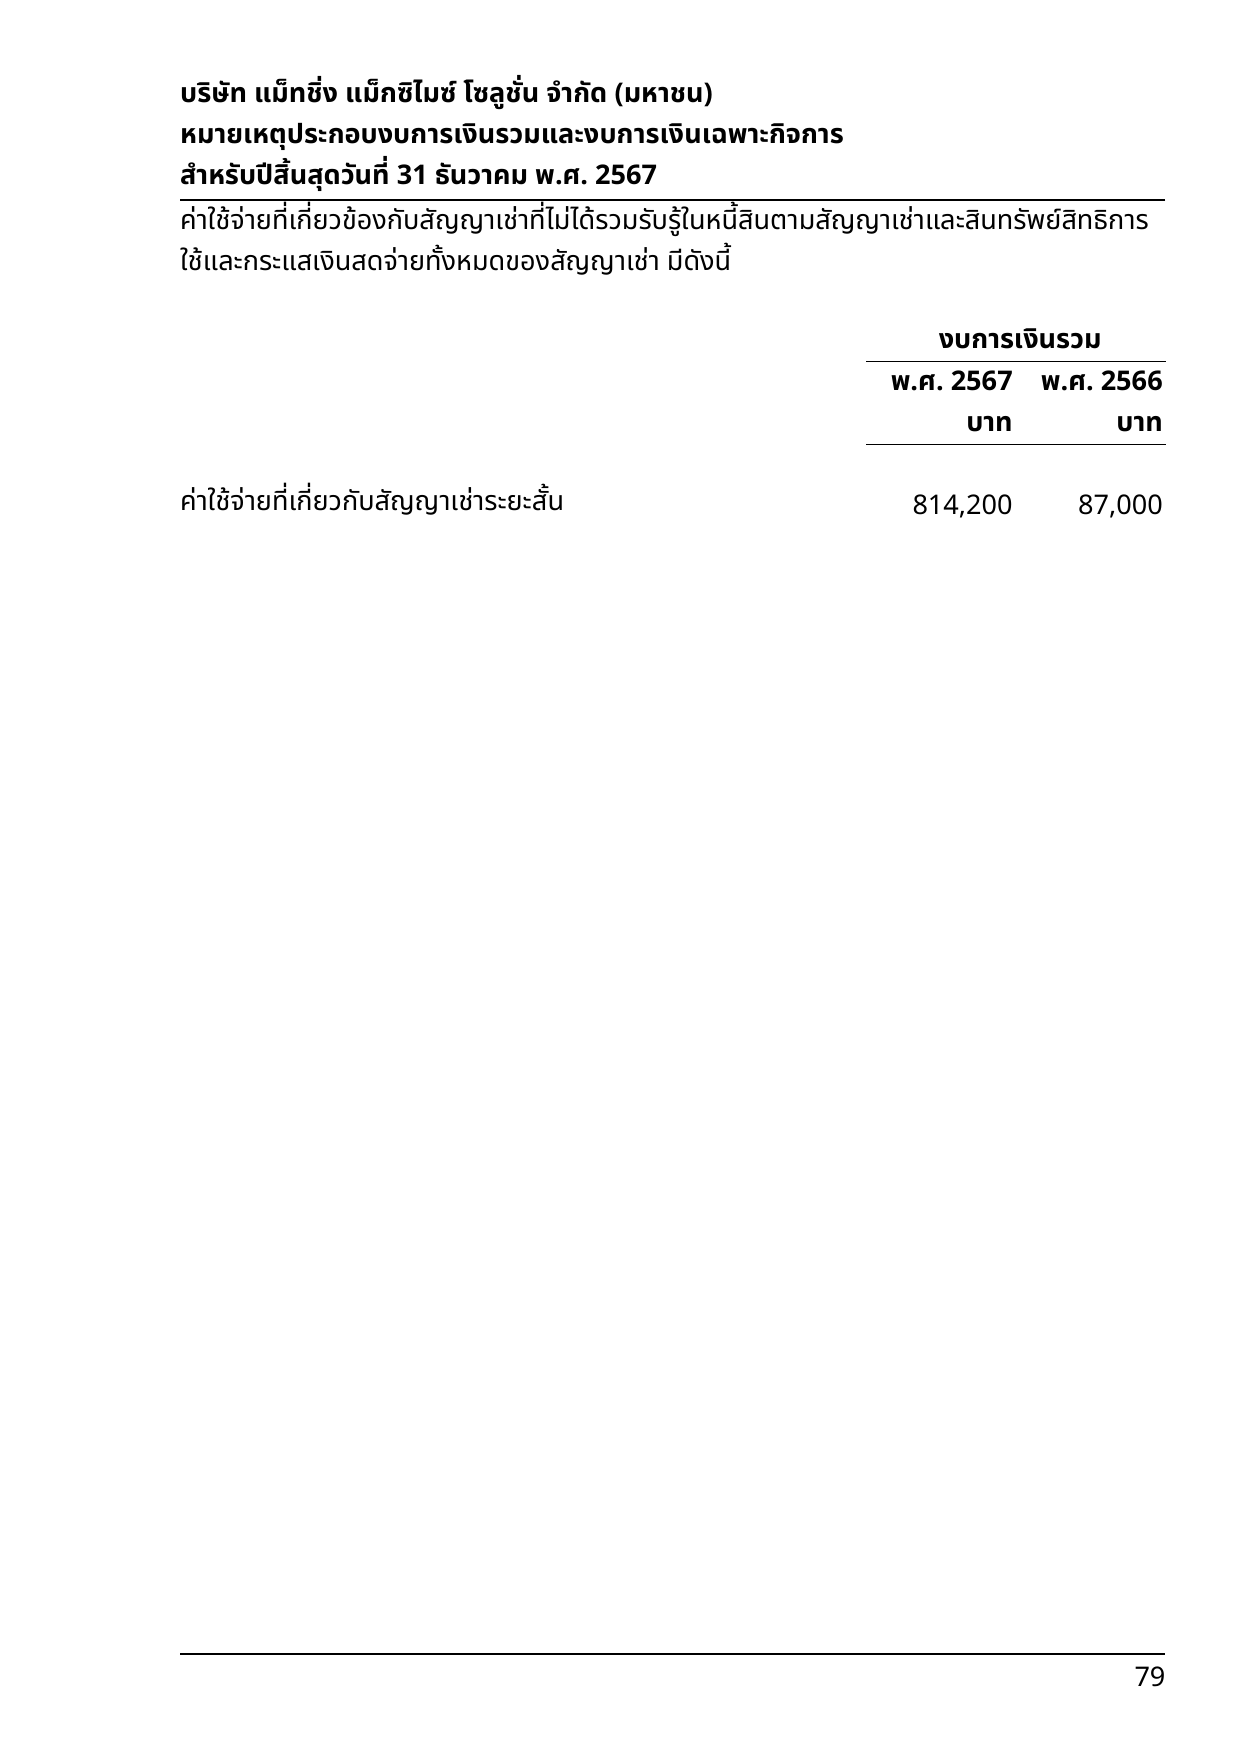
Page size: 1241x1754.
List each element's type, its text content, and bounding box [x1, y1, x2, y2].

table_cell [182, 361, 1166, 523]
text ค่าใช้จ่ายที่เกี่ยวข้องกับสัญญาเช่าที่ไม่ได้รวมรับรู้ในหนี้สินตามสัญญาเช่าและสินทรัพย์สิทธิการใช้และกระแสเงินสดจ่ายทั้งหมดของสัญญาเช่า มีดังนี้ [180, 201, 1165, 283]
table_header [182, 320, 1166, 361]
